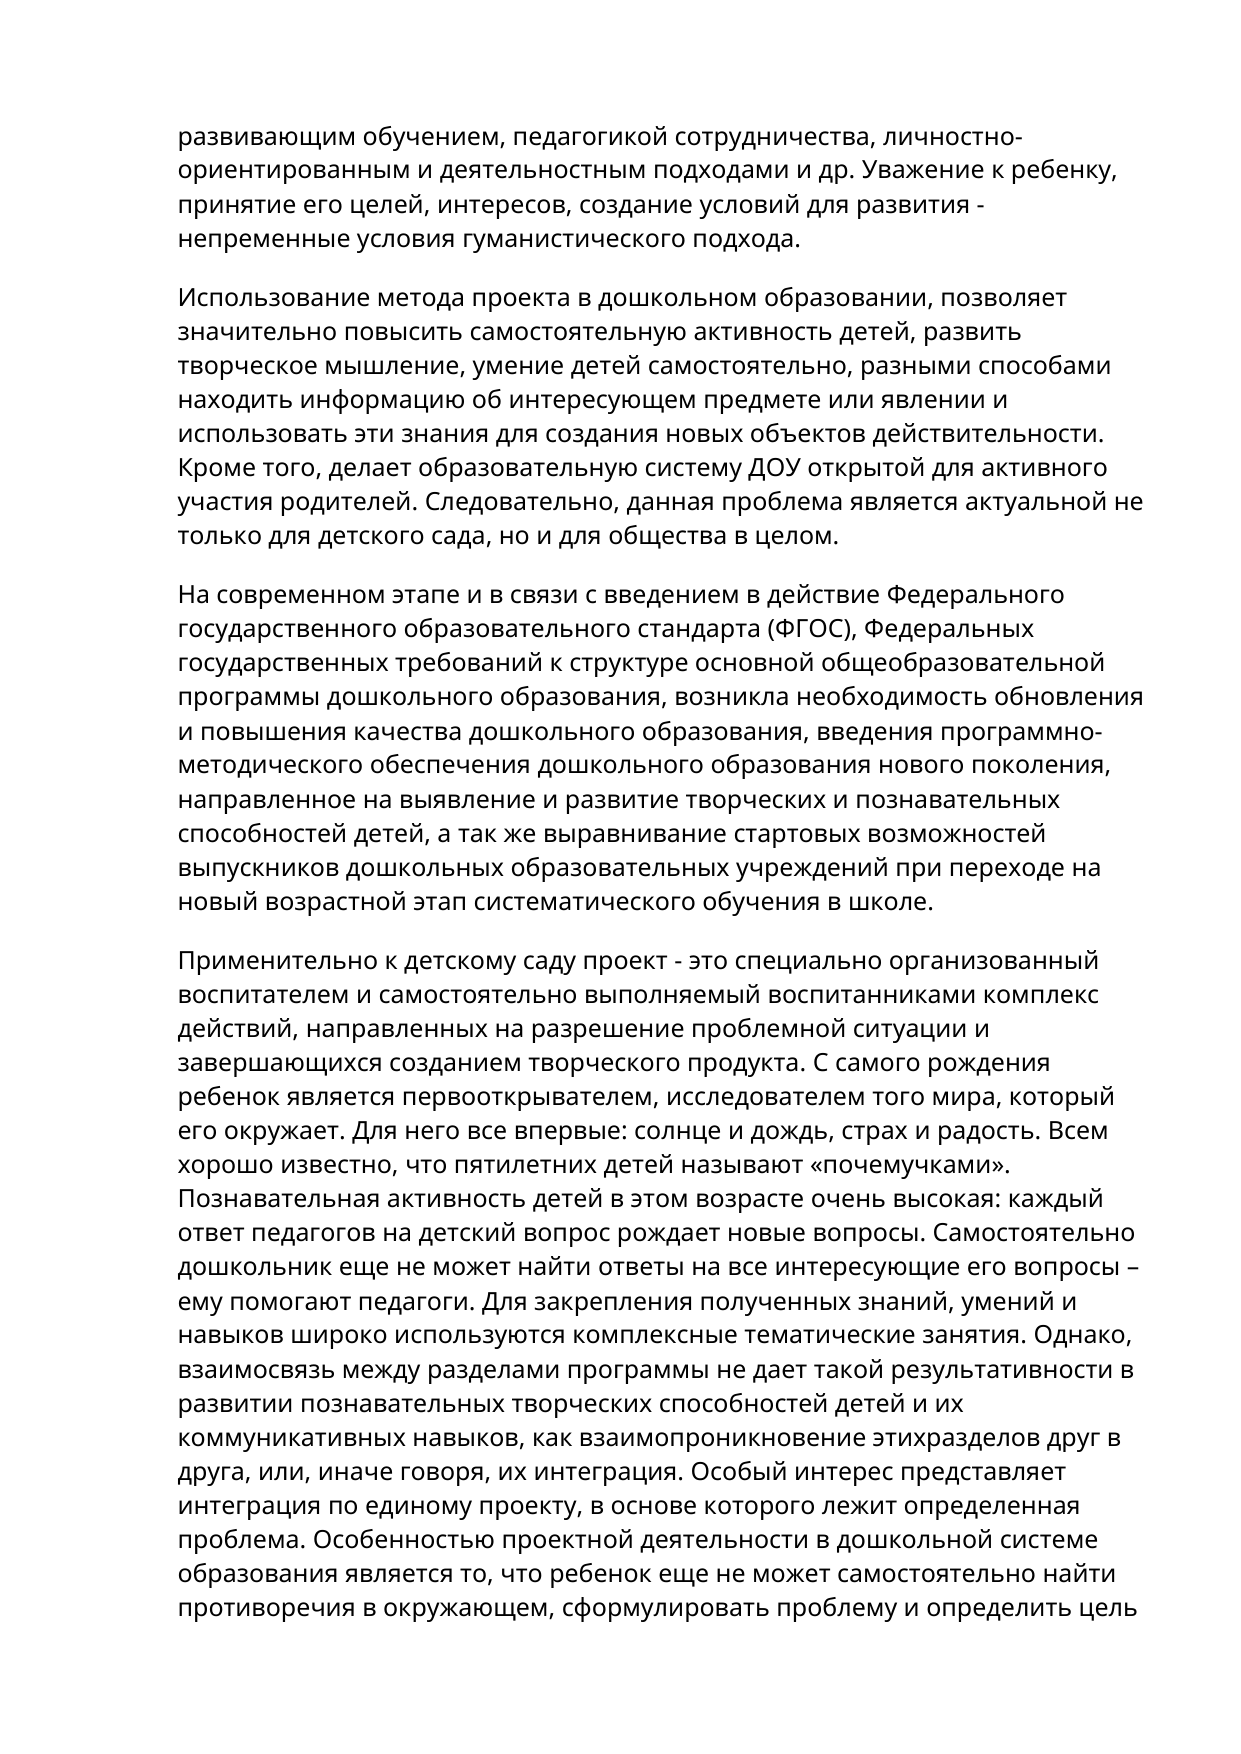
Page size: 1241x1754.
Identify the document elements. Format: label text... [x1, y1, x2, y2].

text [177, 118, 1152, 254]
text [177, 942, 1152, 1624]
text На современном этапе и в связи с введением в действие Федерального государственного образовательного стандарта (ФГОС), Федеральных государственных требований к структуре основной общеобразовательной программы дошкольного образования, возникла необходимость обновления и повышения качества дошкольного образования, введения программно-методического обеспечения дошкольного образования нового поколения, направленное на выявление и развитие творческих и познавательных способностей детей, а так же выравнивание стартовых возможностей выпускников дошкольных образовательных учреждений при переходе на новый возрастной этап систематического обучения в школе. [177, 577, 1152, 917]
text Использование метода проекта в дошкольном образовании, позволяет значительно повысить самостоятельную активность детей, развить творческое мышление, умение детей самостоятельно, разными способами находить информацию об интересующем предмете или явлении и использовать эти знания для создания новых объектов действительности. Кроме того, делает образовательную систему ДОУ открытой для активного участия родителей. Следовательно, данная проблема является актуальной не только для детского сада, но и для общества в целом. [177, 279, 1152, 552]
